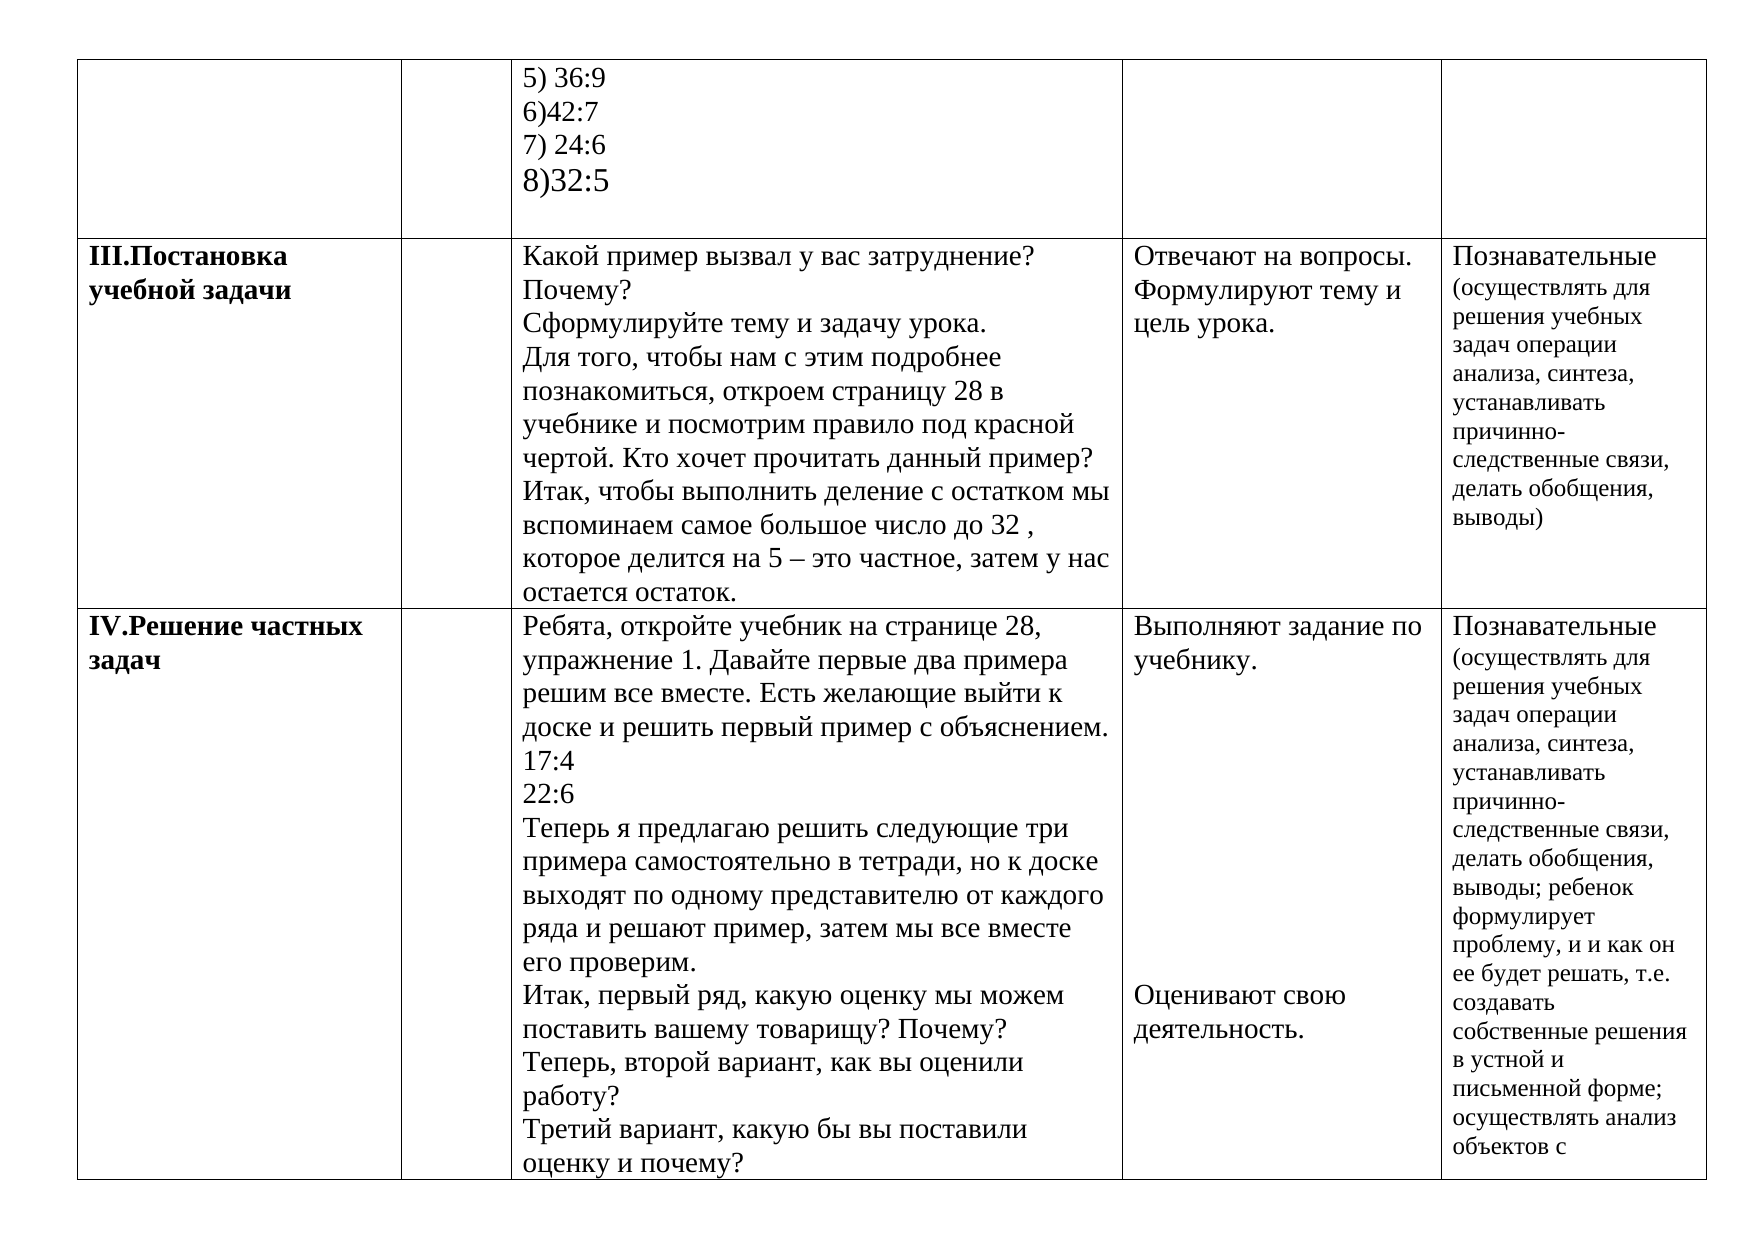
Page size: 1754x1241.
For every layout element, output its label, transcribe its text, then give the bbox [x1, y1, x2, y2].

table_cell Отвечают на вопросы. Формулируют тему и цель урока. [1123, 239, 1441, 607]
table_cell [402, 239, 511, 607]
table_cell III.Постановка учебной задачи [78, 239, 401, 607]
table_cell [512, 609, 1122, 1179]
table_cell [78, 60, 401, 237]
table_cell Какой пример вызвал у вас затруднение? Почему? Сформулируйте тему и задачу урока. Для того, чтобы нам с этим подробнее познакомиться, откроем страницу 28 в учебнике и посмотрим правило под красной чертой. Кто хочет прочитать данный пример? Итак, чтобы выполнить деление с остатком мы вспоминаем самое большое число до 32 , которое делится на 5 – это частное, затем у нас остается остаток. [512, 239, 1122, 607]
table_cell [1123, 60, 1441, 237]
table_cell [1442, 60, 1706, 237]
table_cell [402, 60, 511, 237]
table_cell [1442, 609, 1706, 1179]
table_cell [78, 609, 401, 1179]
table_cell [512, 60, 1122, 237]
table_cell Познавательные (осуществлять для решения учебных задач операции анализа, синтеза, устанавливать причинно-следственные связи, делать обобщения, выводы) [1442, 239, 1706, 607]
table_cell [402, 609, 511, 1179]
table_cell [1123, 609, 1441, 1179]
